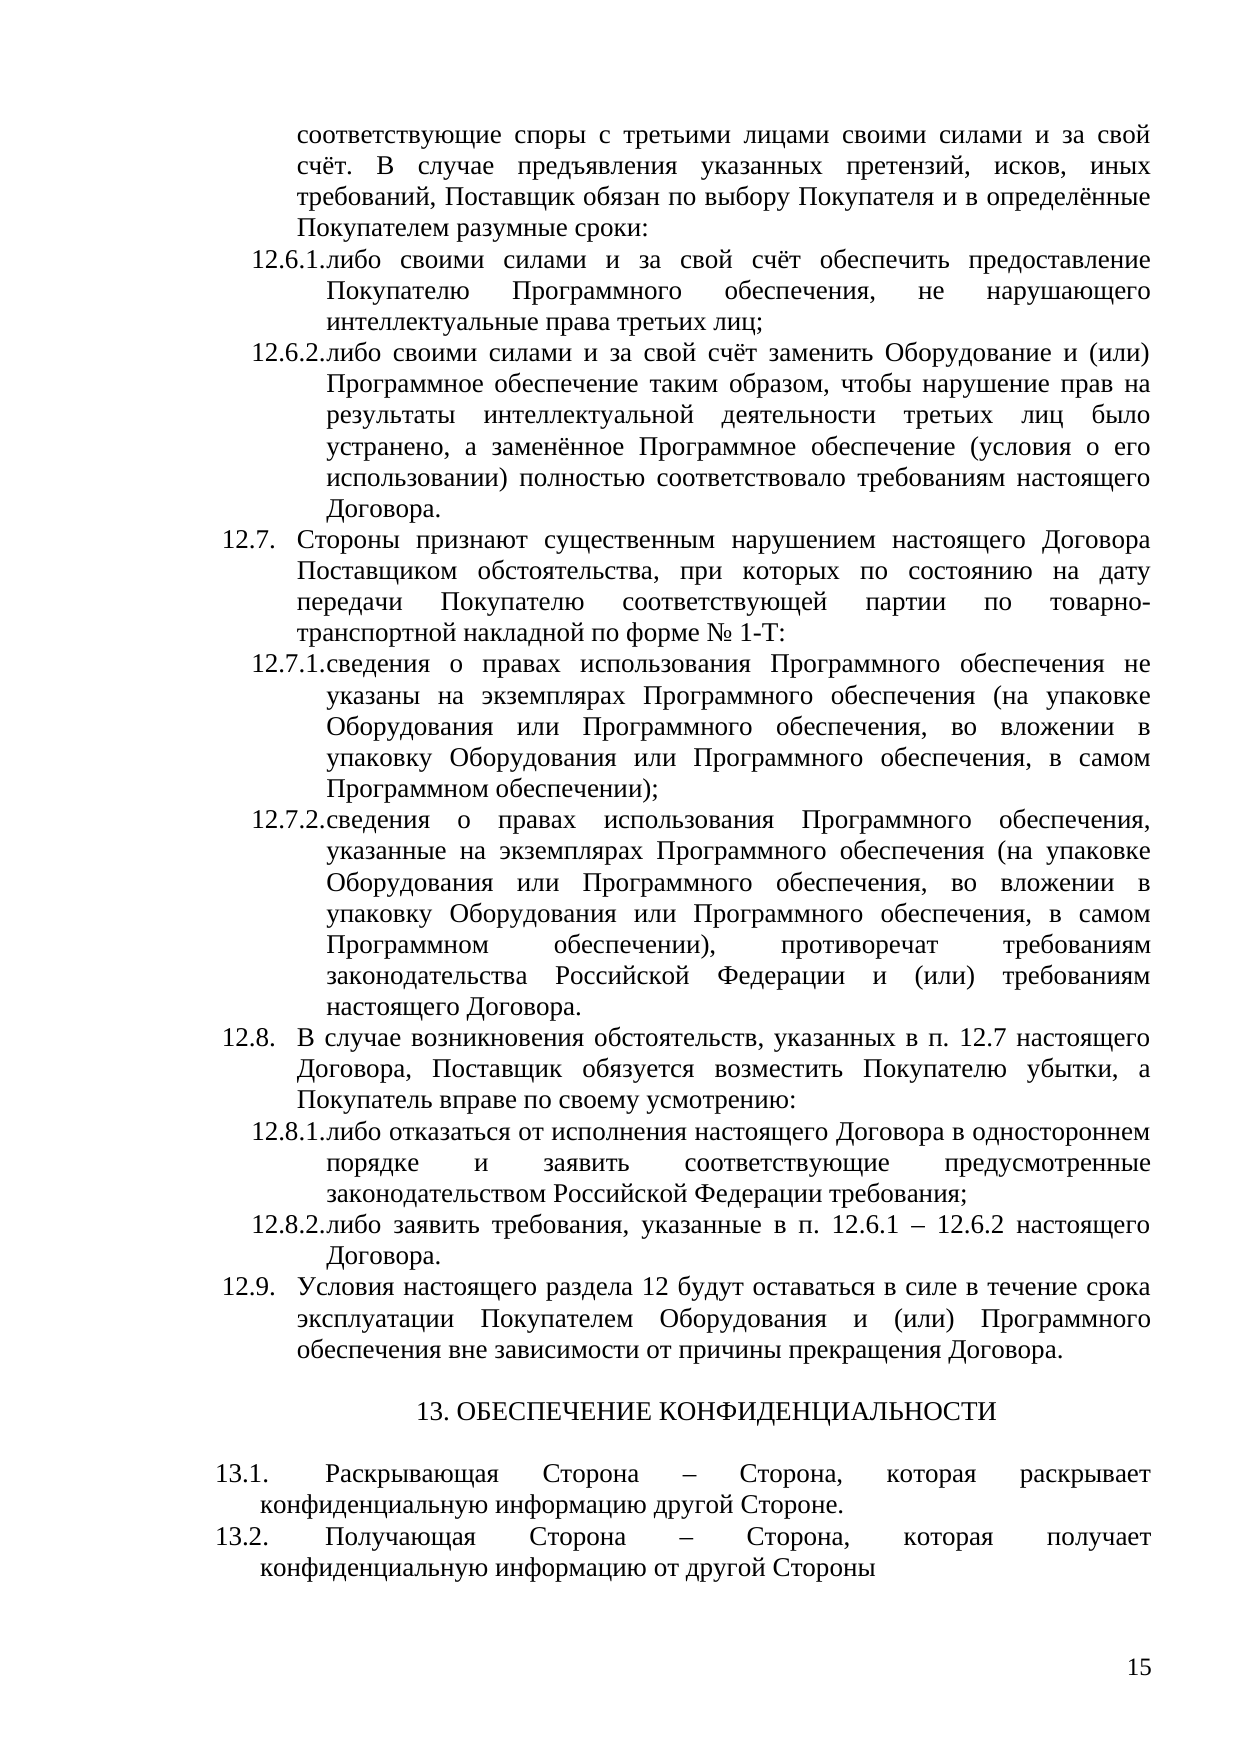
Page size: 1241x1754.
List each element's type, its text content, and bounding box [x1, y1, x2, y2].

list В случае возникновения обстоятельств, указанных в п. 12.7 настоящего Договора, Поставщик обязуется возместить Покупателю убытки, а Покупатель вправе по своему усмотрению: [222, 1021, 1152, 1115]
list либо отказаться от исполнения настоящего Договора в одностороннем порядке и заявить соответствующие предусмотренные законодательством Российской Федерации требования; [251, 1115, 1152, 1208]
list сведения о правах использования Программного обеспечения, указанные на экземплярах Программного обеспечения (на упаковке Оборудования или Программного обеспечения, во вложении в упаковку Оборудования или Программного обеспечения, в самом Программном обеспечении), противоречат требованиям законодательства Российской Федерации и (или) требованиям настоящего Договора. [251, 803, 1152, 1021]
list либо своими силами и за свой счёт заменить Оборудование и (или) Программное обеспечение таким образом, чтобы нарушение прав на результаты интеллектуальной деятельности третьих лиц было устранено, а заменённое Программное обеспечение (условия о его использовании) полностью соответствовало требованиям настоящего Договора. [251, 336, 1152, 523]
list сведения о правах использования Программного обеспечения не указаны на экземплярах Программного обеспечения (на упаковке Оборудования или Программного обеспечения, во вложении в упаковку Оборудования или Программного обеспечения, в самом Программном обеспечении); [251, 648, 1152, 803]
list Раскрывающая Сторона – Сторона, которая раскрывает конфиденциальную информацию другой Стороне. [215, 1457, 1152, 1520]
list 13. ОБЕСПЕЧЕНИЕ КОНФИДЕНЦИАЛЬНОСТИ [224, 1395, 1152, 1426]
list Стороны признают существенным нарушением настоящего Договора Поставщиком обстоятельства, при которых по состоянию на дату передачи Покупателю соответствующей партии по товарно-транспортной накладной по форме № 1-Т: [222, 523, 1152, 648]
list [222, 118, 1152, 243]
list либо заявить требования, указанные в п. 12.6.1 – 12.6.2 настоящего Договора. [251, 1208, 1152, 1271]
list Получающая Сторона – Сторона, которая получает конфиденциальную информацию от другой Стороны [215, 1520, 1152, 1582]
list либо своими силами и за свой счёт обеспечить предоставление Покупателю Программного обеспечения, не нарушающего интеллектуальные права третьих лиц; [251, 243, 1152, 336]
list Условия настоящего раздела 12 будут оставаться в силе в течение срока эксплуатации Покупателем Оборудования и (или) Программного обеспечения вне зависимости от причины прекращения Договора. [222, 1271, 1152, 1364]
